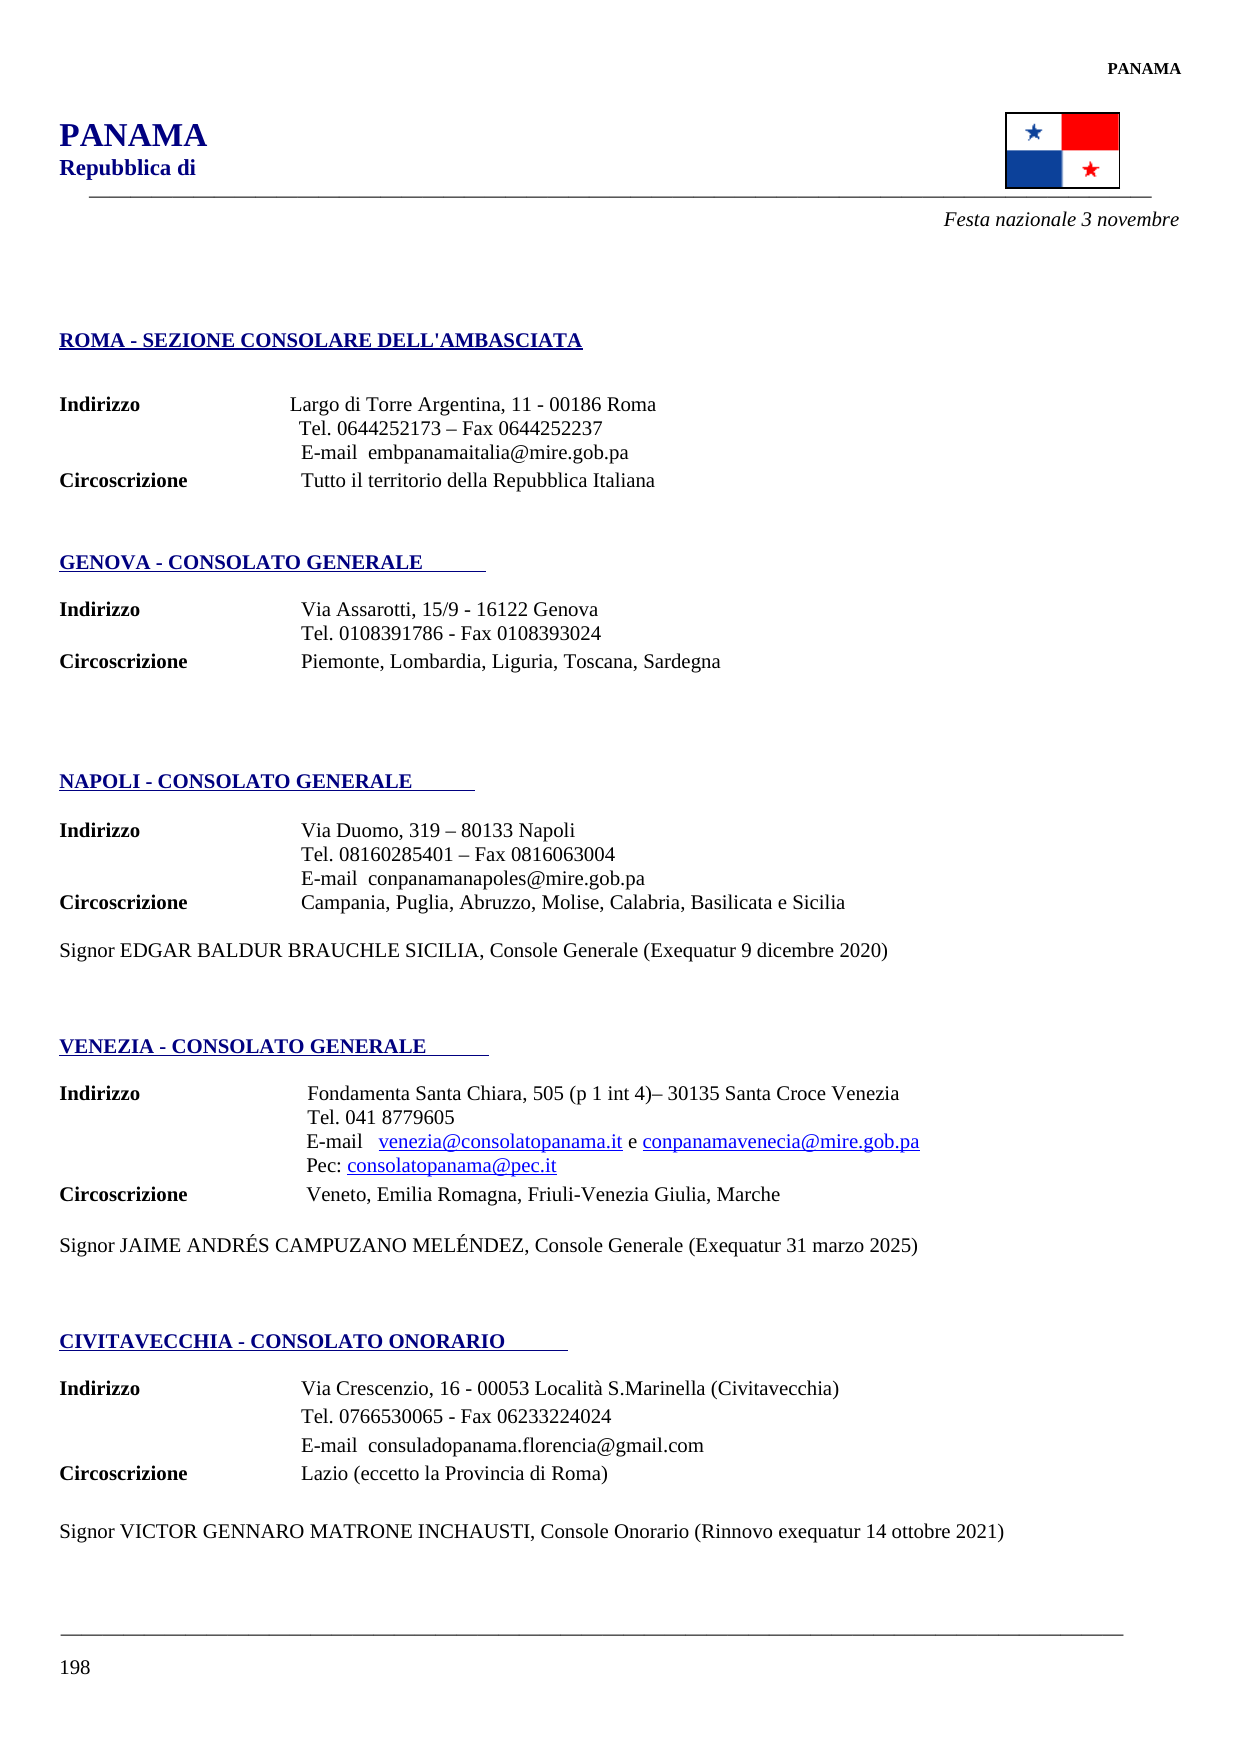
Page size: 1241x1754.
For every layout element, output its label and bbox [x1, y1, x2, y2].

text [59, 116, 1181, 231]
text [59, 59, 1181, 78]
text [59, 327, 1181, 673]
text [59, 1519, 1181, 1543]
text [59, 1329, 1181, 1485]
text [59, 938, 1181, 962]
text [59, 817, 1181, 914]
picture [1007, 114, 1119, 187]
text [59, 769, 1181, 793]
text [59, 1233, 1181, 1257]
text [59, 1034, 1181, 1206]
